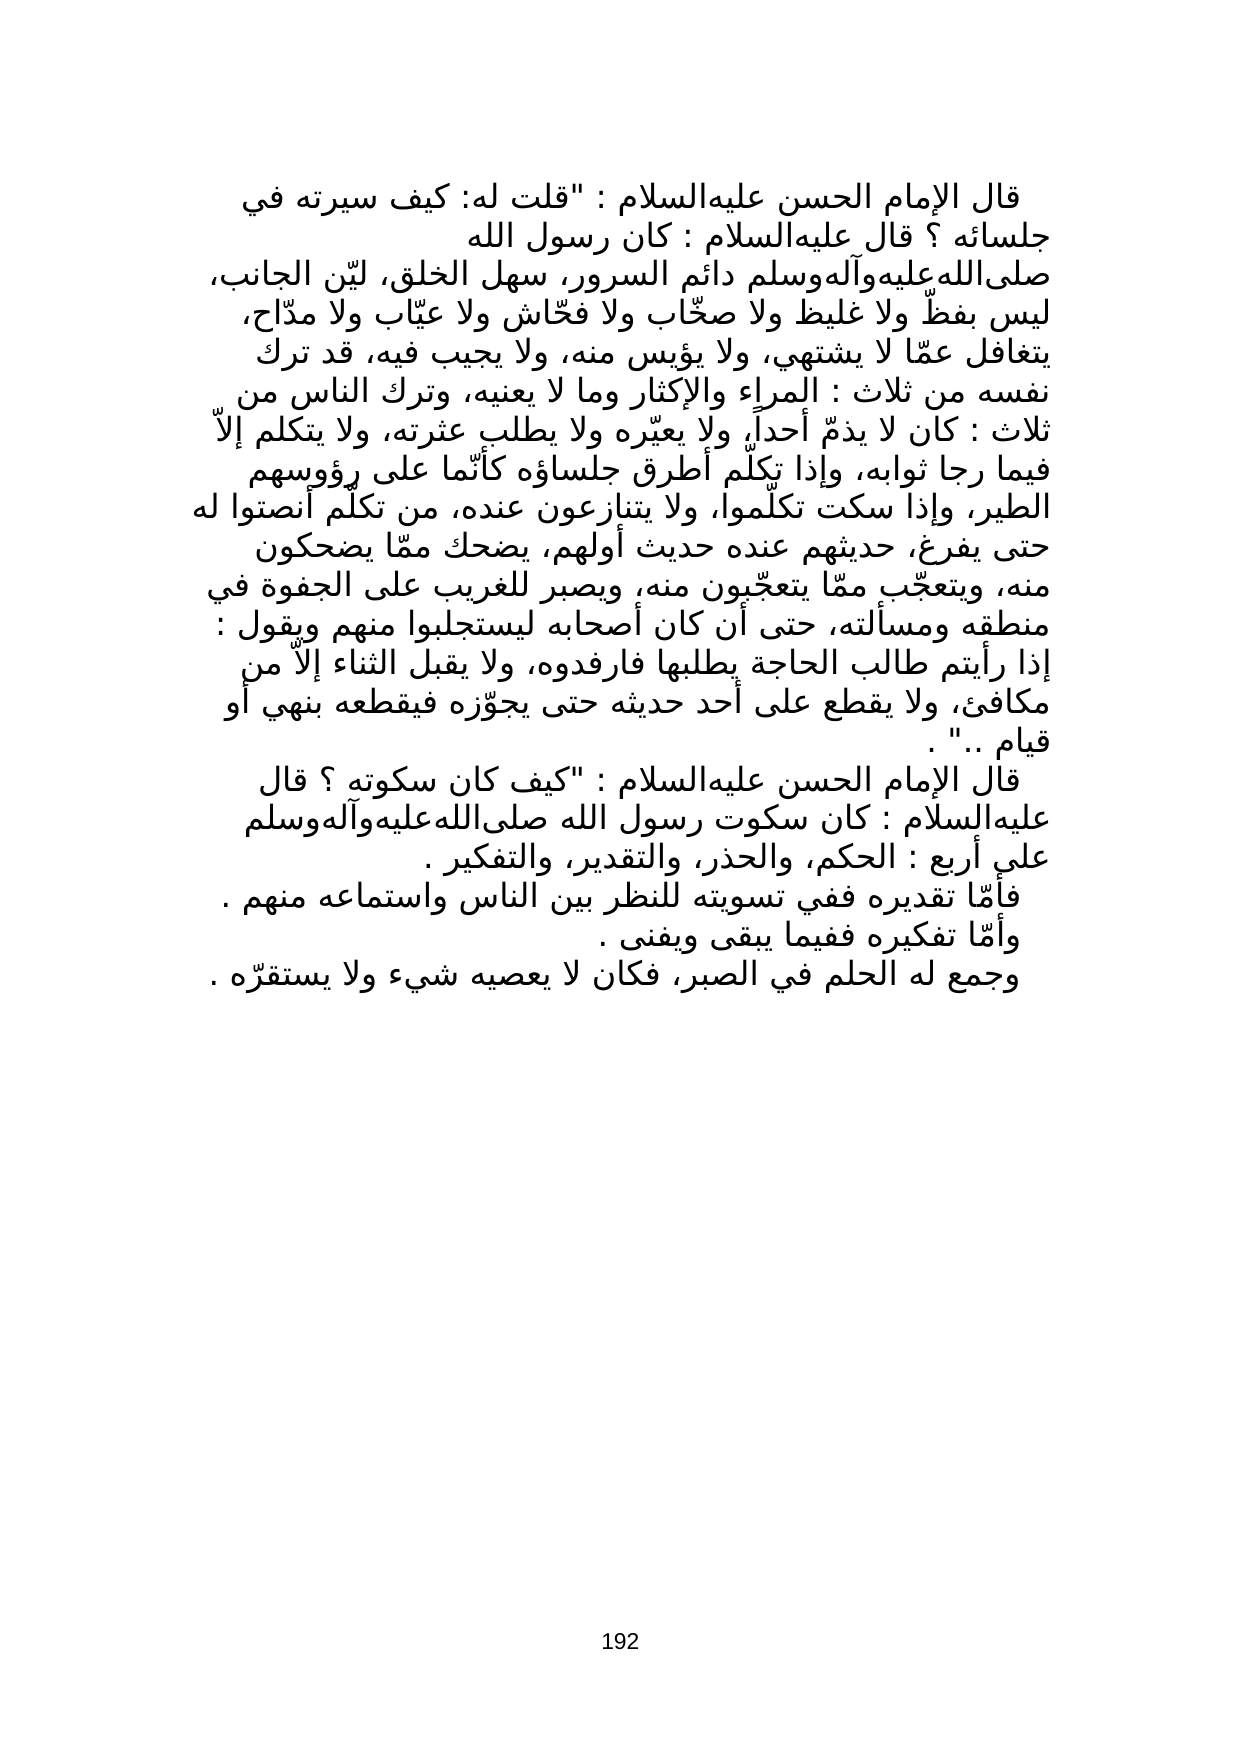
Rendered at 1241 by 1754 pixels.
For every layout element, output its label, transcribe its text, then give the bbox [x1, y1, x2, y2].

text وجمع له الحلم في الصبر، فكان لا يعصيه شيء ولا يستقرّه . [189, 954, 1051, 993]
text وأمّا تفكيره ففيما يبقى ويفنى . [189, 915, 1051, 954]
text فأمّا تقديره ففي تسويته للنظر بين الناس واستماعه منهم . [189, 877, 1051, 915]
text قال الإمام الحسن عليه‌السلام : "قلت له: كيف سيرته في جلسائه ؟ قال عليه‌السلام : كان رسول الله صلى‌الله‌عليه‌وآله‌وسلم دائم السرور، سهل الخلق، ليّن الجانب، ليس بفظّ ولا غليظ ولا صخّاب ولا فحّاش ولا عيّاب ولا مدّاح، يتغافل عمّا لا يشتهي، ولا يؤيس منه، ولا يجيب فيه، قد ترك نفسه من ثلاث : المراء والإكثار وما لا يعنيه، وترك الناس من ثلاث : كان لا يذمّ أحداً، ولا يعيّره ولا يطلب عثرته، ولا يتكلم إلاّ فيما رجا ثوابه، وإذا تكلّم أطرق جلساؤه كأنّما على رؤوسهم الطير، وإذا سكت تكلّموا، ولا يتنازعون عنده، من تكلّم أنصتوا له حتى يفرغ، حديثهم عنده حديث أولهم، يضحك ممّا يضحكون منه، ويتعجّب ممّا يتعجّبون منه، ويصبر للغريب على الجفوة في منطقه ومسألته، حتى أن كان أصحابه ليستجلبوا منهم ويقول : إذا رأيتم طالب الحاجة يطلبها فارفدوه، ولا يقبل الثناء إلاّ من مكافئ، ولا يقطع على أحد حديثه حتى يجوّزه فيقطعه بنهي أو قيام .." . [189, 177, 1051, 760]
text قال الإمام الحسن عليه‌السلام : "كيف كان سكوته ؟ قال عليه‌السلام : كان سكوت رسول الله صلى‌الله‌عليه‌وآله‌وسلم على أربع : الحكم، والحذر، والتقدير، والتفكير . [189, 760, 1051, 877]
